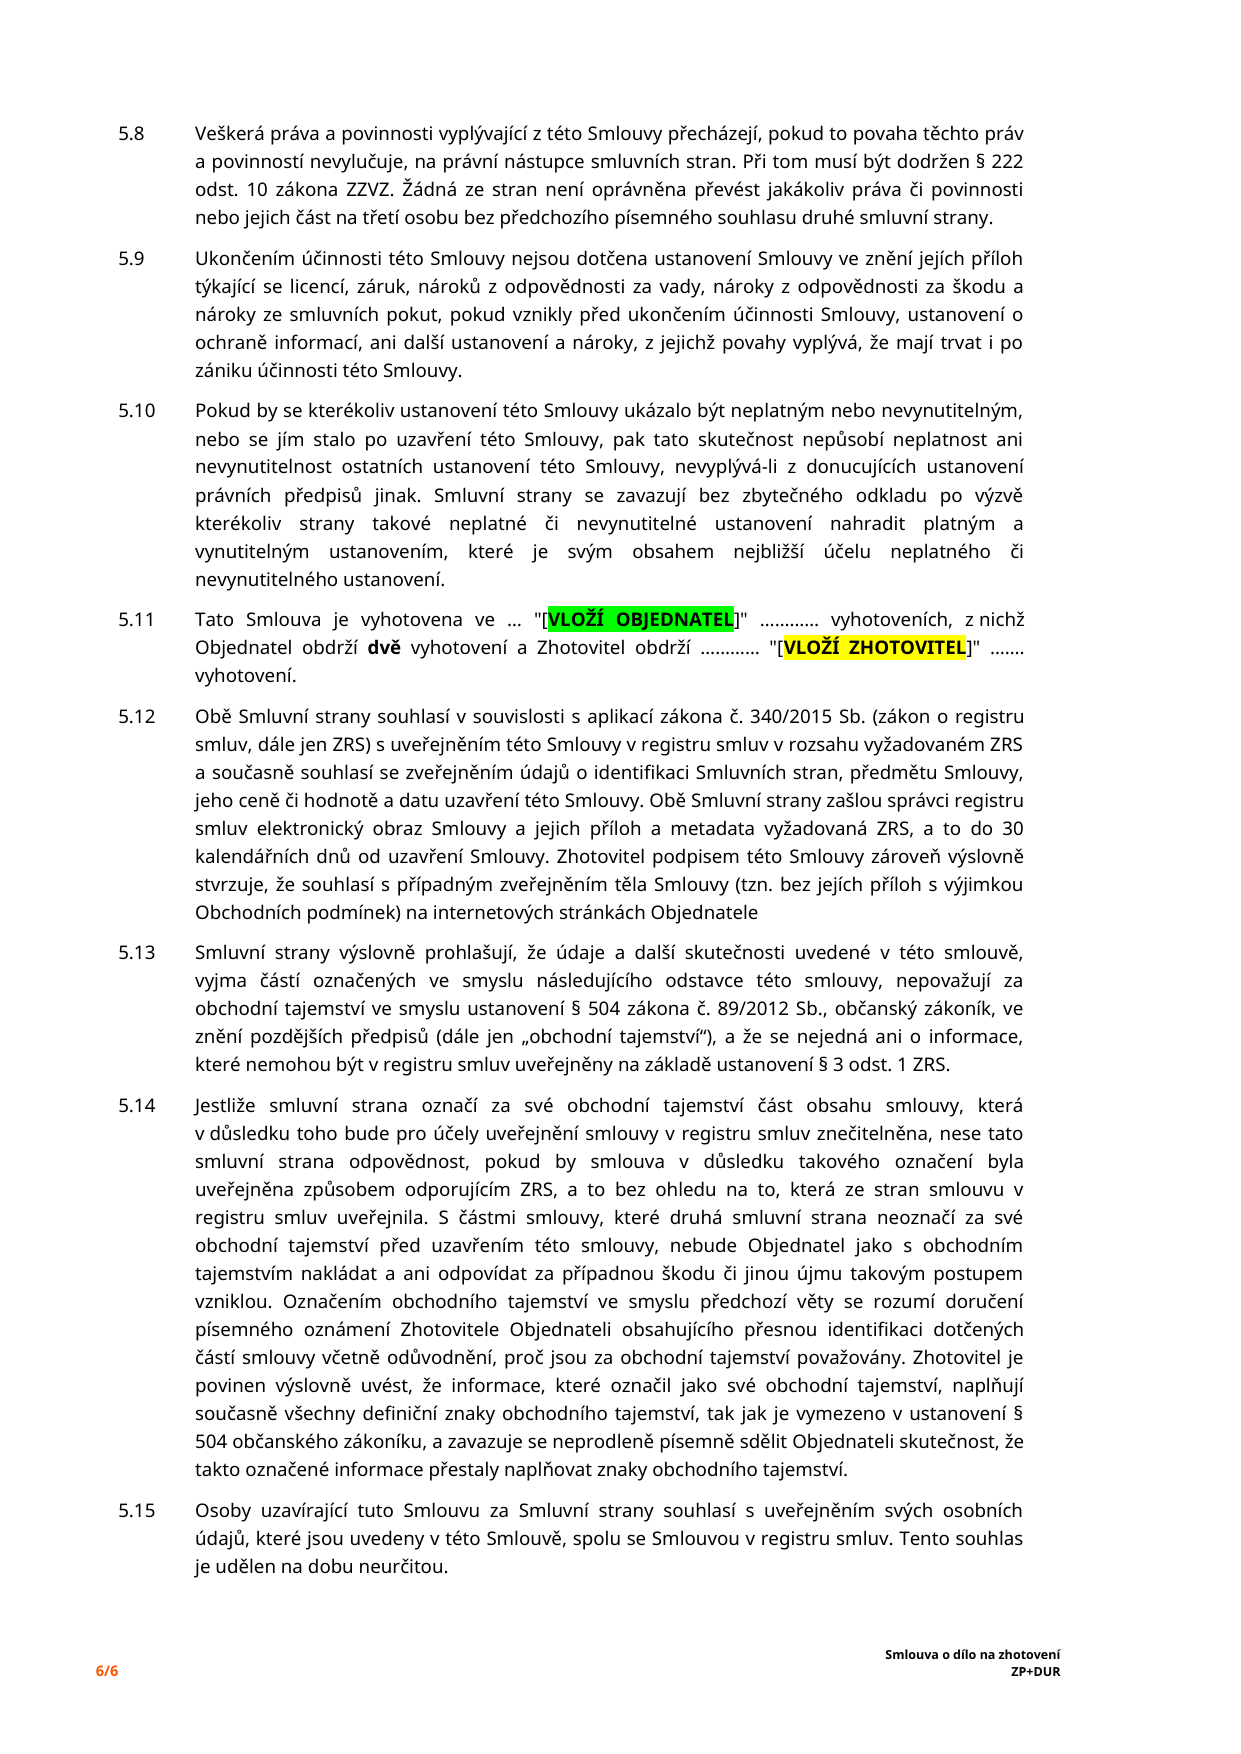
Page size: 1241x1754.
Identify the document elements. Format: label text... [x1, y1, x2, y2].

text Pokud by se kterékoliv ustanovení této Smlouvy ukázalo být neplatným nebo nevynutitelným, nebo se jím stalo po uzavření této Smlouvy, pak tato skutečnost nepůsobí neplatnost ani nevynutitelnost ostatních ustanovení této Smlouvy, nevyplývá-li z donucujících ustanovení právních předpisů jinak. Smluvní strany se zavazují bez zbytečného odkladu po výzvě kterékoliv strany takové neplatné či nevynutitelné ustanovení nahradit platným a vynutitelným ustanovením, které je svým obsahem nejbližší účelu neplatného či nevynutitelného ustanovení. [118, 398, 1024, 591]
text Veškerá práva a povinnosti vyplývající z této Smlouvy přecházejí, pokud to povaha těchto práv a povinností nevylučuje, na právní nástupce smluvních stran. Při tom musí být dodržen § 222 odst. 10 zákona ZZVZ. Žádná ze stran není oprávněna převést jakákoliv práva či povinnosti nebo jejich část na třetí osobu bez předchozího písemného souhlasu druhé smluvní strany. [118, 121, 1024, 230]
text Tato Smlouva je vyhotovena ve … "[VLOŽÍ OBJEDNATEL]" ………… vyhotoveních, z nichž Objednatel obdrží dvě vyhotovení a Zhotovitel obdrží ………… "[VLOŽÍ ZHOTOVITEL]" ……. vyhotovení. [118, 606, 1024, 688]
text Ukončením účinnosti této Smlouvy nejsou dotčena ustanovení Smlouvy ve znění jejích příloh týkající se licencí, záruk, nároků z odpovědnosti za vady, nároky z odpovědnosti za škodu a nároky ze smluvních pokut, pokud vznikly před ukončením účinnosti Smlouvy, ustanovení o ochraně informací, ani další ustanovení a nároky, z jejichž povahy vyplývá, že mají trvat i po zániku účinnosti této Smlouvy. [118, 245, 1024, 383]
text Osoby uzavírající tuto Smlouvu za Smluvní strany souhlasí s uveřejněním svých osobních údajů, které jsou uvedeny v této Smlouvě, spolu se Smlouvou v registru smluv. Tento souhlas je udělen na dobu neurčitou. [118, 1497, 1024, 1579]
text Jestliže smluvní strana označí za své obchodní tajemství část obsahu smlouvy, která v důsledku toho bude pro účely uveřejnění smlouvy v registru smluv znečitelněna, nese tato smluvní strana odpovědnost, pokud by smlouva v důsledku takového označení byla uveřejněna způsobem odporujícím ZRS, a to bez ohledu na to, která ze stran smlouvu v registru smluv uveřejnila. S částmi smlouvy, které druhá smluvní strana neoznačí za své obchodní tajemství před uzavřením této smlouvy, nebude Objednatel jako s obchodním tajemstvím nakládat a ani odpovídat za případnou škodu či jinou újmu takovým postupem vzniklou. Označením obchodního tajemství ve smyslu předchozí věty se rozumí doručení písemného oznámení Zhotovitele Objednateli obsahujícího přesnou identifikaci dotčených částí smlouvy včetně odůvodnění, proč jsou za obchodní tajemství považovány. Zhotovitel je povinen výslovně uvést, že informace, které označil jako své obchodní tajemství, naplňují současně všechny definiční znaky obchodního tajemství, tak jak je vymezeno v ustanovení § 504 občanského zákoníku, a zavazuje se neprodleně písemně sdělit Objednateli skutečnost, že takto označené informace přestaly naplňovat znaky obchodního tajemství. [118, 1092, 1024, 1482]
text Smluvní strany výslovně prohlašují, že údaje a další skutečnosti uvedené v této smlouvě, vyjma částí označených ve smyslu následujícího odstavce této smlouvy, nepovažují za obchodní tajemství ve smyslu ustanovení § 504 zákona č. 89/2012 Sb., občanský zákoník, ve znění pozdějších předpisů (dále jen „obchodní tajemství“), a že se nejedná ani o informace, které nemohou být v registru smluv uveřejněny na základě ustanovení § 3 odst. 1 ZRS. [118, 940, 1024, 1077]
text Obě Smluvní strany souhlasí v souvislosti s aplikací zákona č. 340/2015 Sb. (zákon o registru smluv, dále jen ZRS) s uveřejněním této Smlouvy v registru smluv v rozsahu vyžadovaném ZRS a současně souhlasí se zveřejněním údajů o identifikaci Smluvních stran, předmětu Smlouvy, jeho ceně či hodnotě a datu uzavření této Smlouvy. Obě Smluvní strany zašlou správci registru smluv elektronický obraz Smlouvy a jejich příloh a metadata vyžadovaná ZRS, a to do 30 kalendářních dnů od uzavření Smlouvy. Zhotovitel podpisem této Smlouvy zároveň výslovně stvrzuje, že souhlasí s případným zveřejněním těla Smlouvy (tzn. bez jejích příloh s výjimkou Obchodních podmínek) na internetových stránkách Objednatele [118, 703, 1024, 925]
